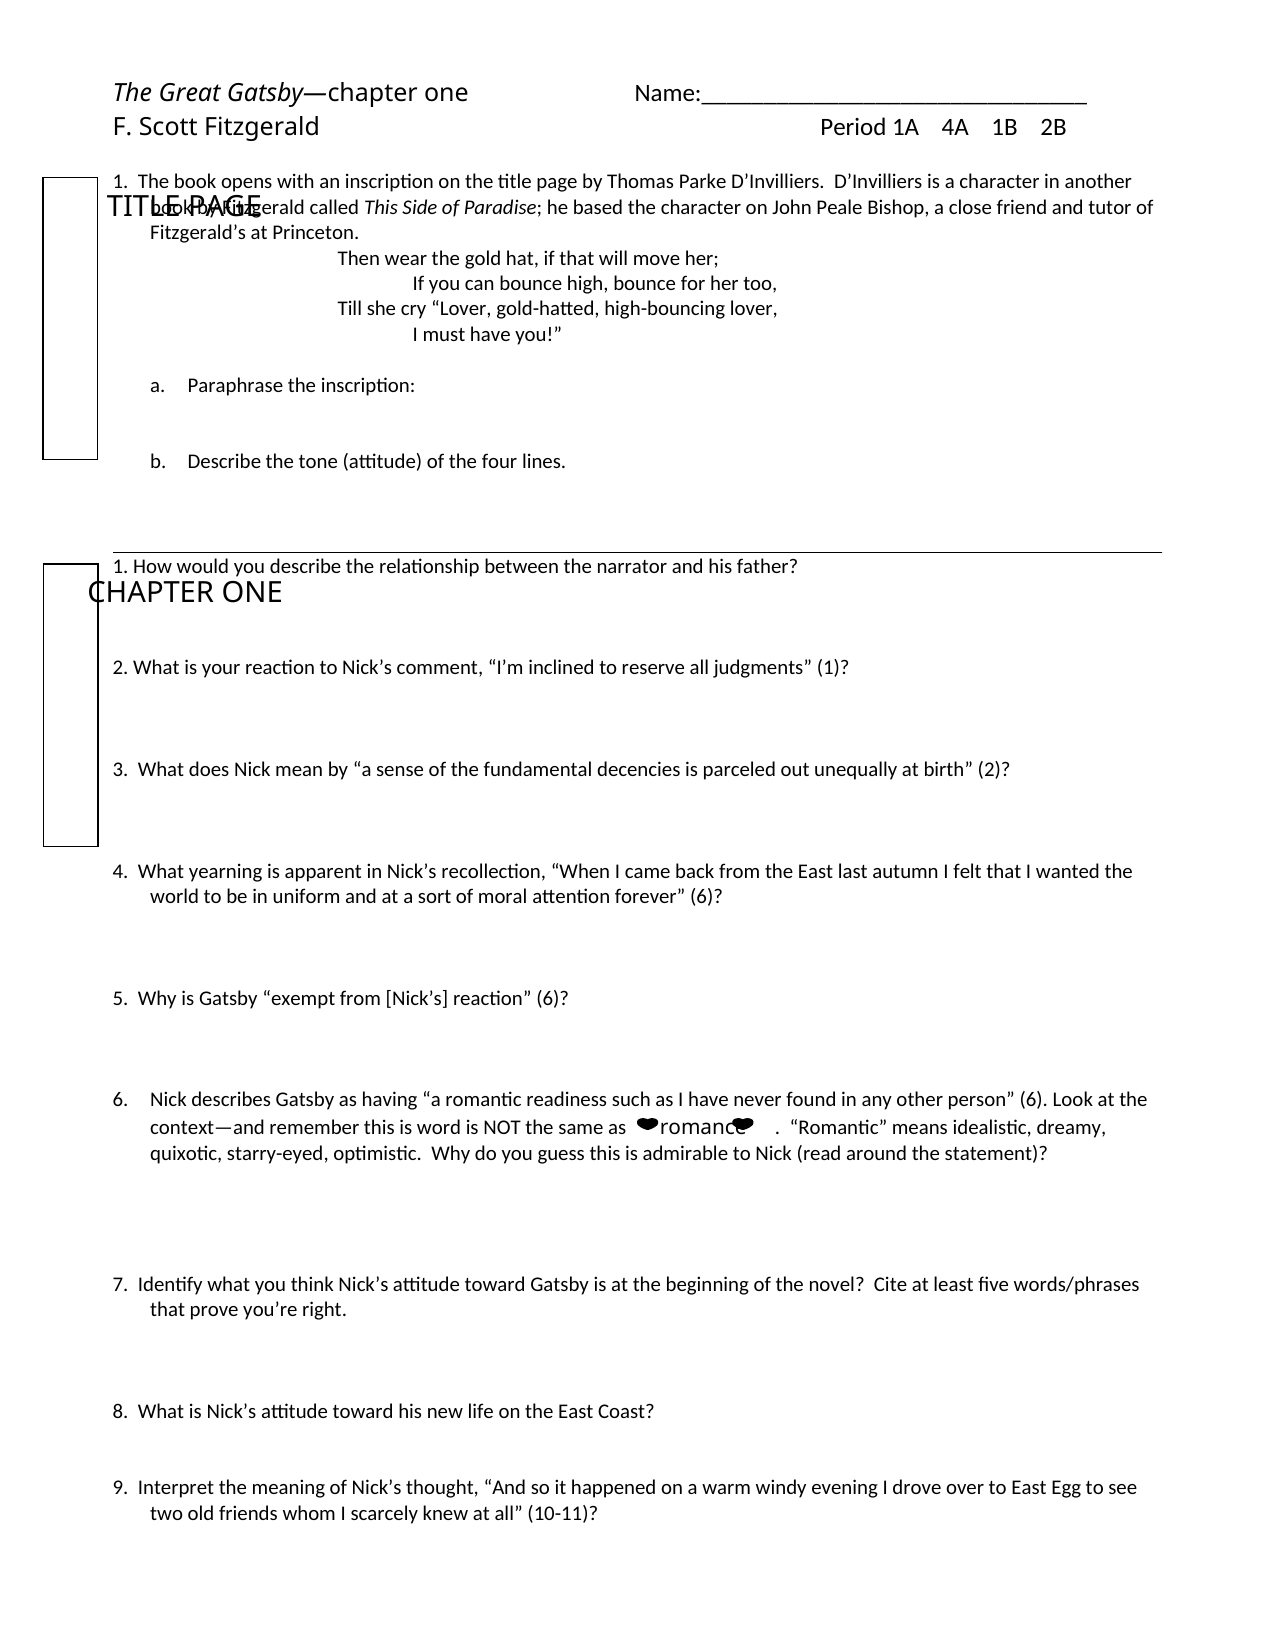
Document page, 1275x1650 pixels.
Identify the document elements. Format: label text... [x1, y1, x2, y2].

list Describe the tone (attitude) of the four lines. [150, 448, 1162, 473]
text 5. Why is Gatsby “exempt from [Nick’s] reaction” (6)? [112, 985, 1162, 1010]
text 1. How would you describe the relationship between the narrator and his father? [112, 553, 1162, 578]
text 8. What is Nick’s attitude toward his new life on the East Coast? [112, 1398, 1162, 1423]
text 4. What yearning is apparent in Nick’s recollection, “When I came back from the East last autumn I felt that I wanted the world to be in uniform and at a sort of moral attention forever” (6)? [112, 858, 1162, 909]
text Till she cry “Lover, gold-hatted, high-bouncing lover, [300, 296, 1162, 321]
text 9. Interpret the meaning of Nick’s thought, “And so it happened on a warm windy evening I drove over to East Egg to see two old friends whom I scarcely knew at all” (10-11)? [112, 1474, 1162, 1525]
text I must have you!” [300, 321, 1162, 346]
text If you can bounce high, bounce for her too, [300, 270, 1162, 296]
text 6. Nick describes Gatsby as having “a romantic readiness such as I have never found in any other person” (6). Look at the context—and remember this is word is NOT the same as romance . “Romantic” means idealistic, dreamy, quixotic, starry-eyed, optimistic. Why do you guess this is admirable to Nick (read around the statement)? [112, 1087, 1162, 1166]
text 1. The book opens with an inscription on the title page by Thomas Parke D’Invilliers. D’Invilliers is a character in another book by Fitzgerald called This Side of Paradise; he based the character on John Peale Bishop, a close friend and tutor of Fitzgerald’s at Princeton. [112, 168, 1162, 245]
list Paraphrase the inscription: [150, 372, 1162, 397]
text 7. Identify what you think Nick’s attitude toward Gatsby is at the beginning of the novel? Cite at least five words/phrases that prove you’re right. [112, 1271, 1162, 1322]
text Then wear the gold hat, if that will move her; [300, 245, 1162, 270]
text 3. What does Nick mean by “a sense of the fundamental decencies is parceled out unequally at birth” (2)? [112, 756, 1162, 782]
text 2. What is your reaction to Nick’s comment, “I’m inclined to reserve all judgments” (1)? [112, 654, 1162, 680]
